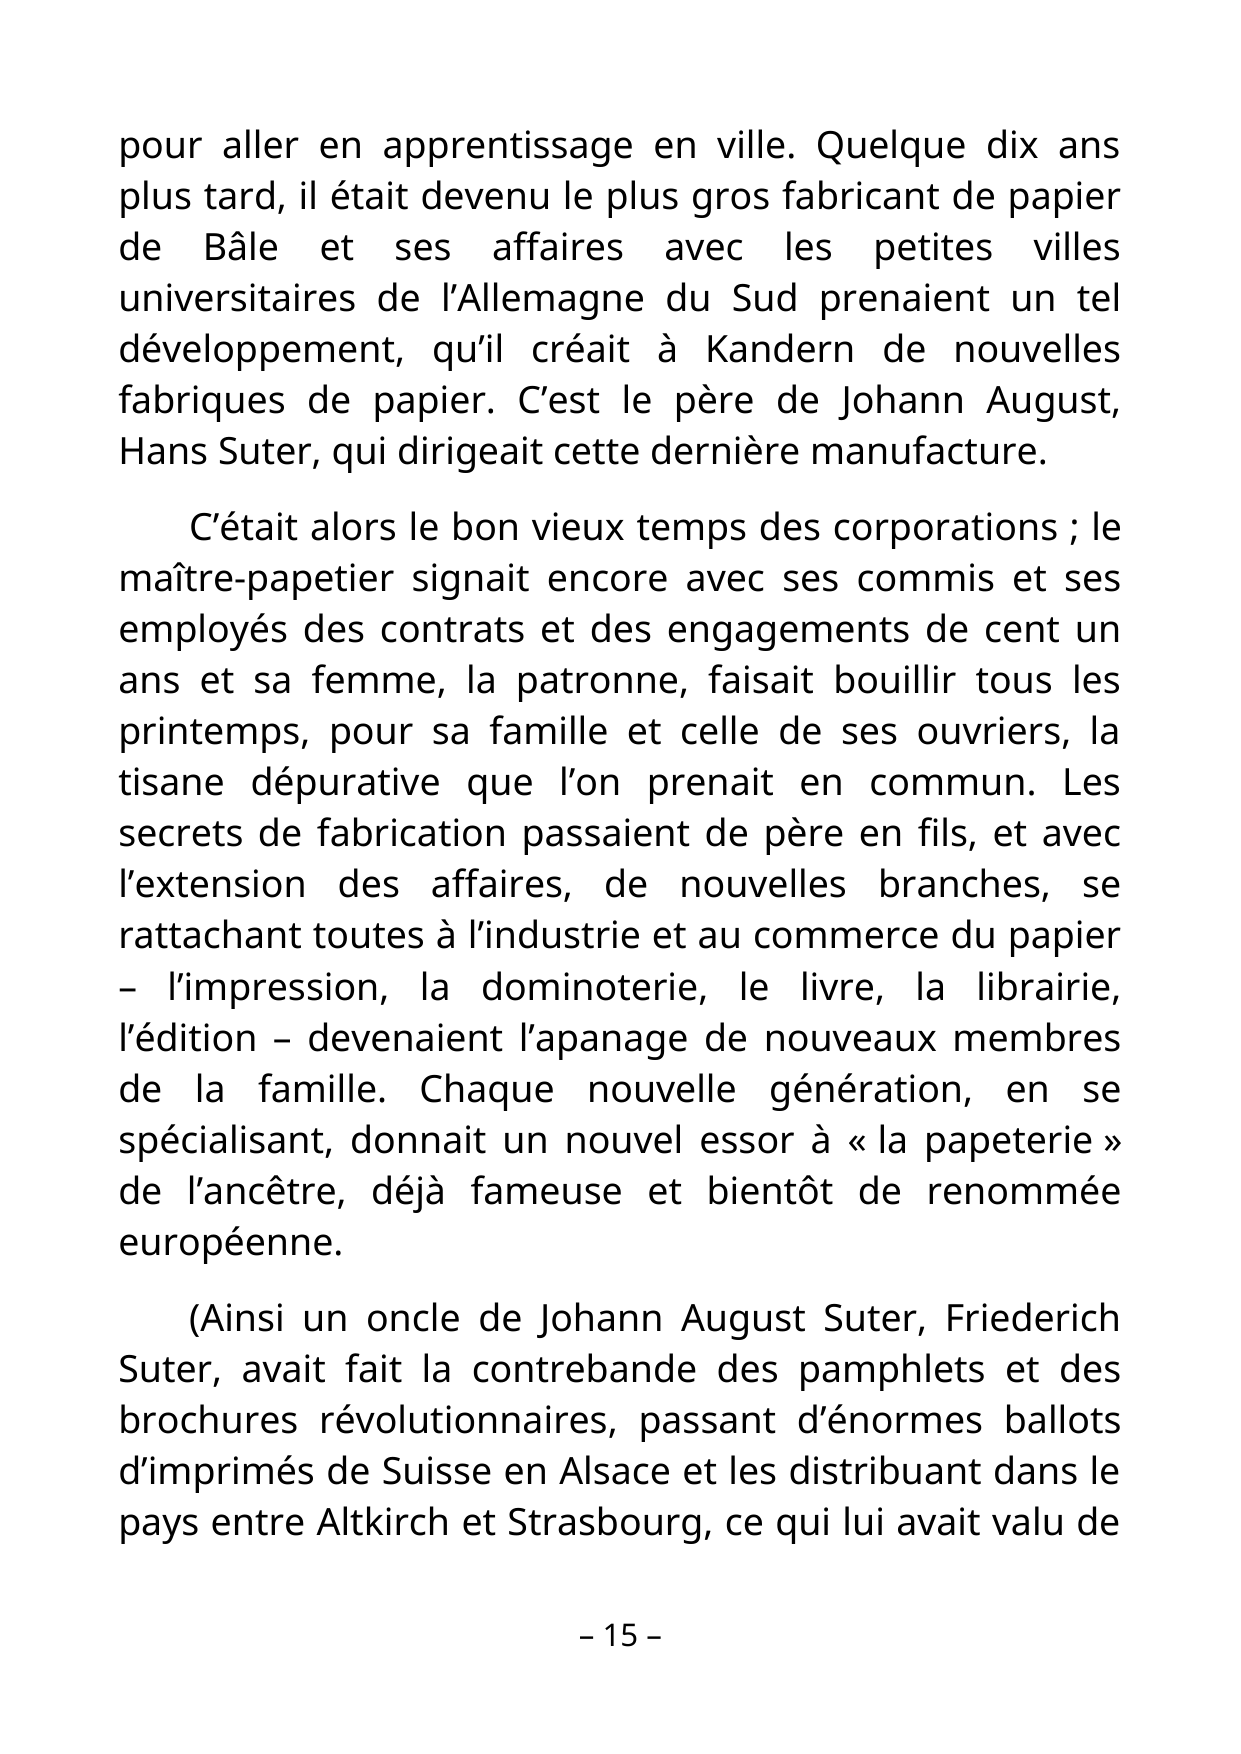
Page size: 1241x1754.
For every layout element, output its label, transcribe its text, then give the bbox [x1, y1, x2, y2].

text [118, 118, 1122, 475]
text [118, 1291, 1122, 1546]
text C’était alors le bon vieux temps des corporations ; le maître-papetier signait encore avec ses commis et ses employés des contrats et des engagements de cent un ans et sa femme, la patronne, faisait bouillir tous les printemps, pour sa famille et celle de ses ouvriers, la tisane dépurative que l’on prenait en commun. Les secrets de fabrication passaient de père en fils, et avec l’extension des affaires, de nouvelles branches, se rattachant toutes à l’industrie et au commerce du papier – l’impression, la dominoterie, le livre, la librairie, l’édition – devenaient l’apanage de nouveaux membres de la famille. Chaque nouvelle génération, en se spécialisant, donnait un nouvel essor à « la papeterie » de l’ancêtre, déjà fameuse et bientôt de renommée européenne. [118, 500, 1122, 1266]
